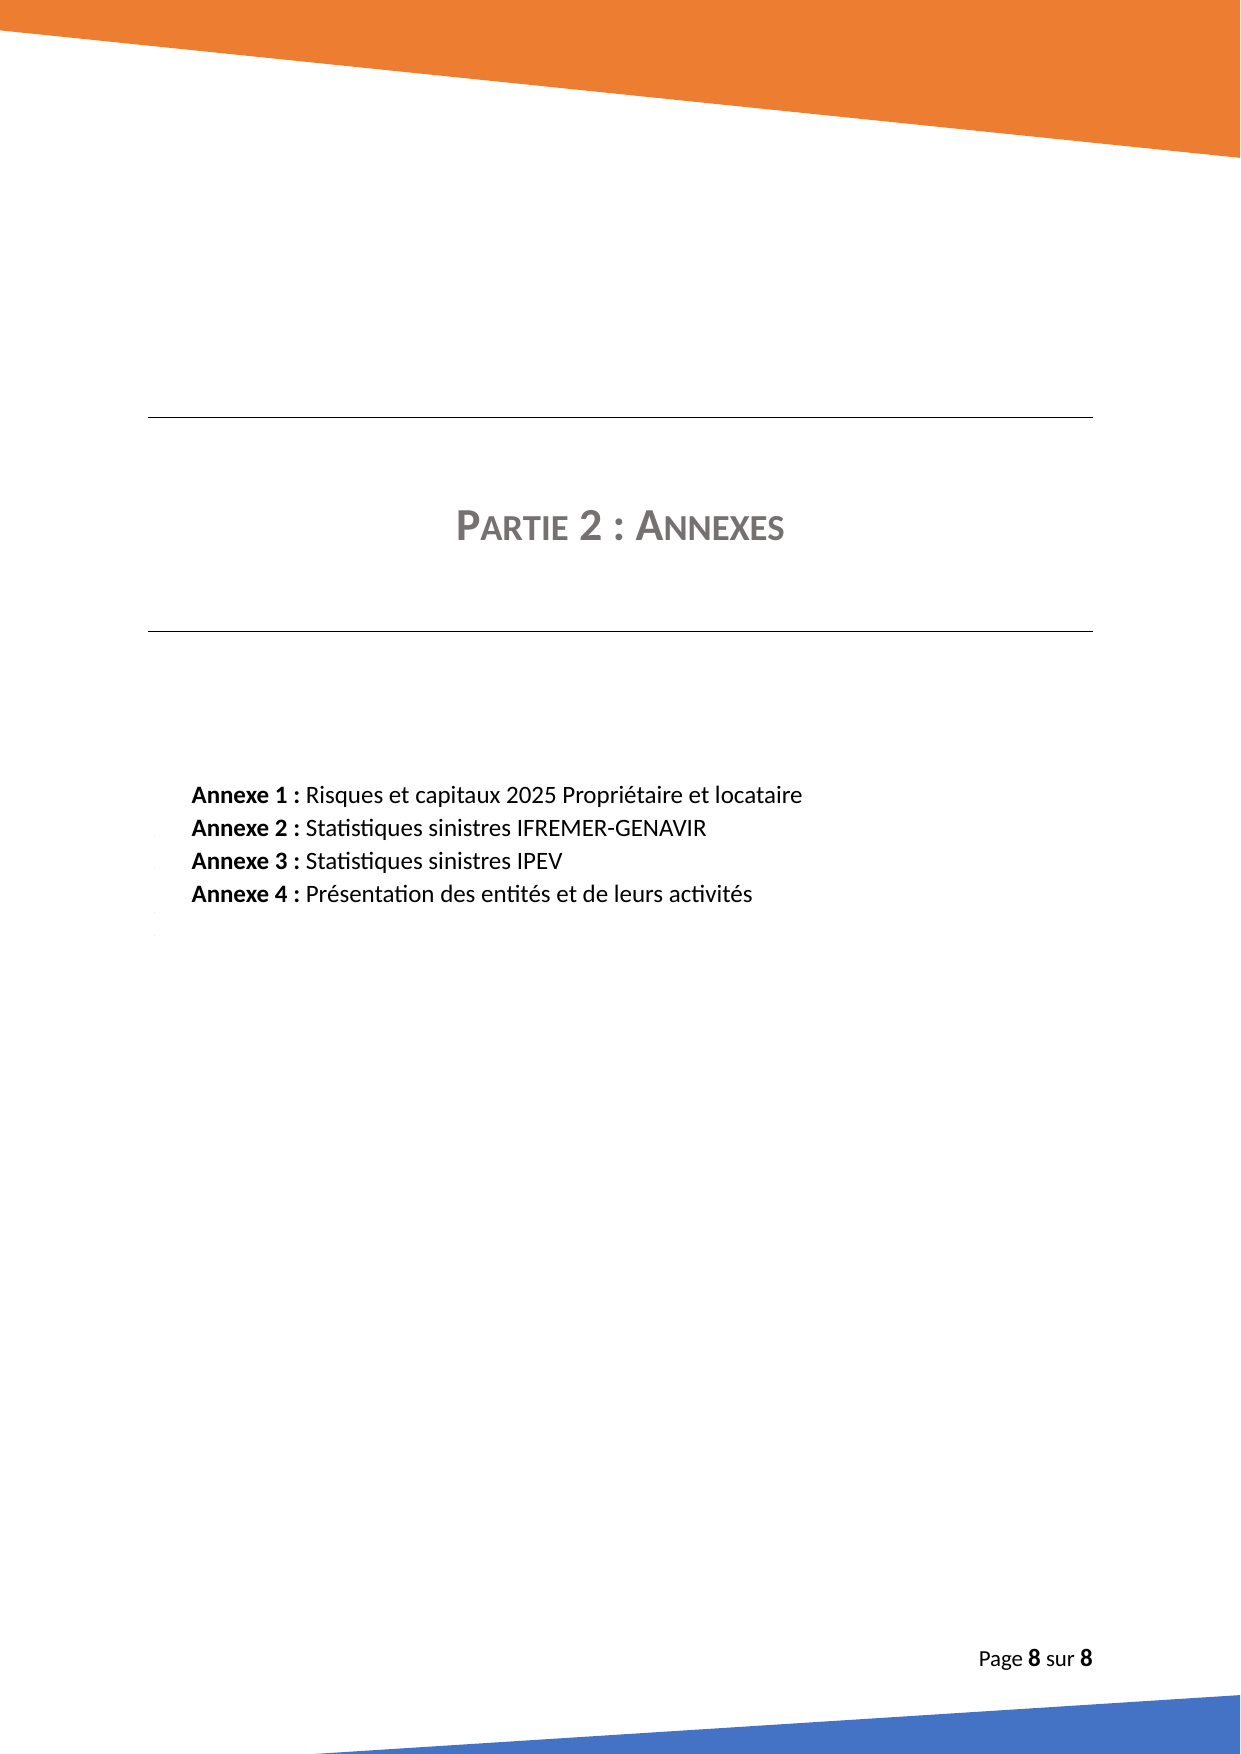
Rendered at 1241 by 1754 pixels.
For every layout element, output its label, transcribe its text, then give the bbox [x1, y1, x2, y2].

list Annexe 4 : Présentation des entités et de leurs activités [191, 878, 1093, 909]
list Annexe 2 : Statistiques sinistres IFREMER-GENAVIR [154, 813, 1093, 843]
text Partie 2 : Annexes [148, 493, 1093, 552]
list Annexe 1 : Risques et capitaux 2025 Propriétaire et locataire [154, 780, 1093, 810]
list Annexe 3 : Statistiques sinistres IPEV [154, 846, 1093, 876]
